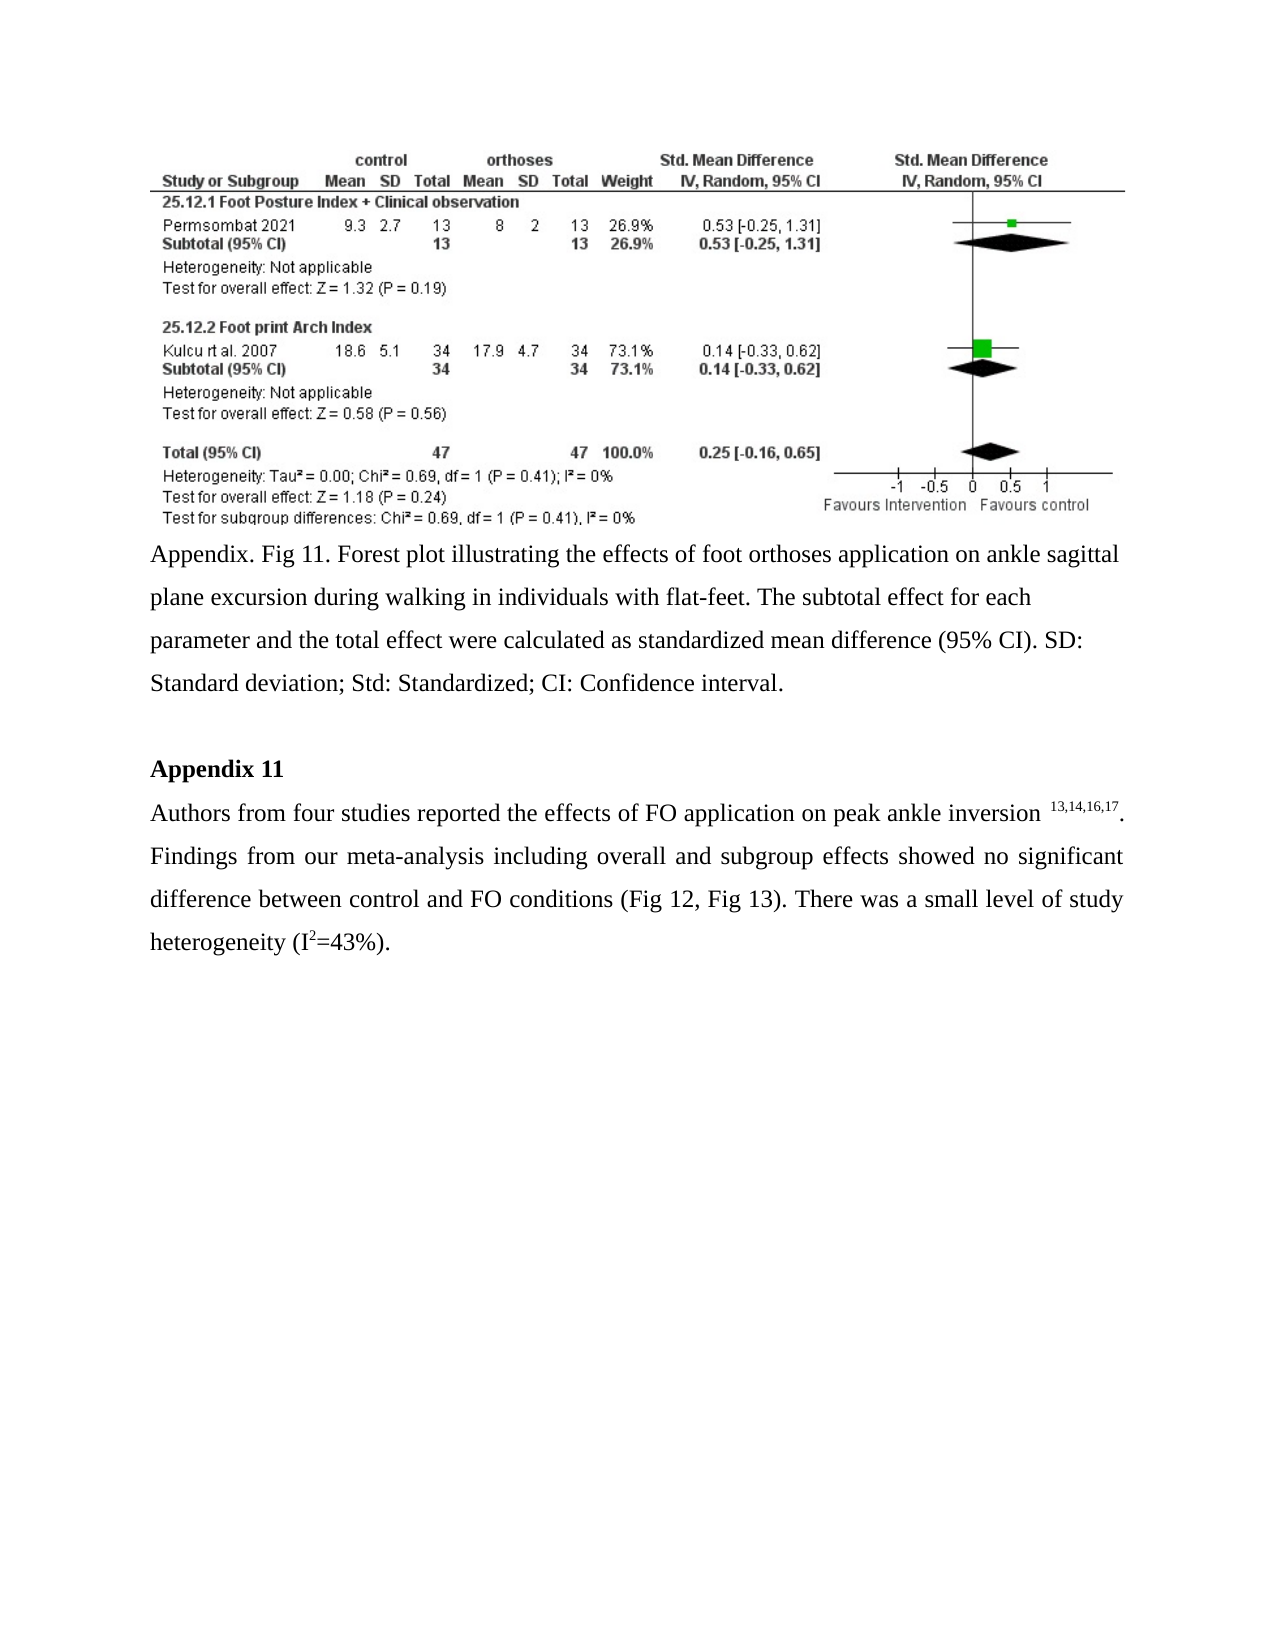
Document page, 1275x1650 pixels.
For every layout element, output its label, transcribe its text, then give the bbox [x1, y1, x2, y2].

text Authors from four studies reported the effects of FO application on peak ankle inversion 13,14,16,17. Findings from our meta-analysis including overall and subgroup effects showed no significant difference between control and FO conditions (Fig 12, Fig 13). There was a small level of study heterogeneity (I2=43%). [150, 798, 1125, 956]
text Appendix. Fig 11. Forest plot illustrating the effects of foot orthoses application on ankle sagittal plane excursion during walking in individuals with flat-feet. The subtotal effect for each parameter and the total effect were calculated as standardized mean difference (95% CI). SD: Standard deviation; Std: Standardized; CI: Confidence interval. [150, 539, 1125, 697]
picture [150, 150, 1125, 525]
text Appendix 11 [150, 754, 1125, 783]
